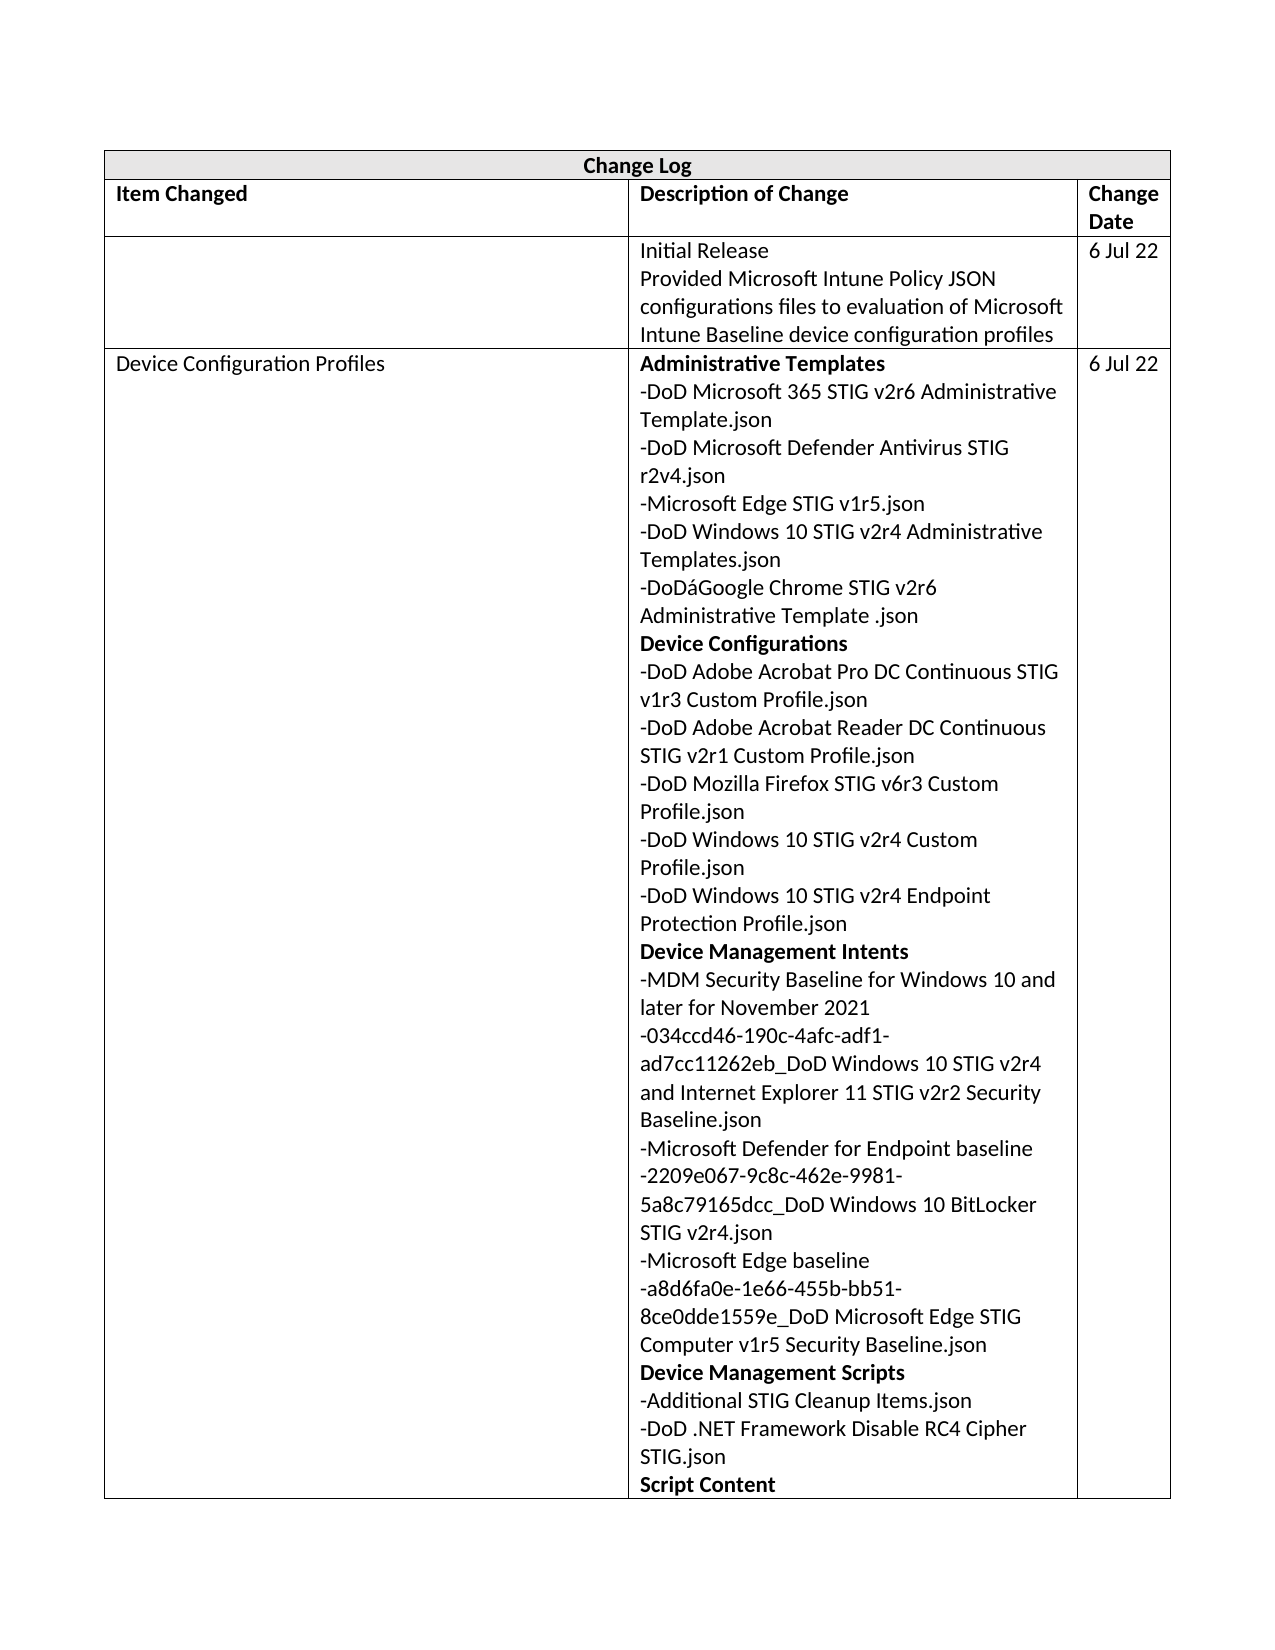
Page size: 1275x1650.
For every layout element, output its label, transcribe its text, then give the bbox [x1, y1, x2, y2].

table_cell Description of Change [629, 180, 1077, 236]
table_cell [105, 237, 628, 348]
table_cell Item Changed [105, 180, 628, 236]
table_cell Initial Release Provided Microsoft Intune Policy JSON configurations files to evaluation of Microsoft Intune Baseline device configuration profiles [629, 237, 1077, 348]
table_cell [105, 349, 628, 1498]
table_cell Change Date [1078, 180, 1170, 236]
table_cell 6 Jul 22 [1078, 349, 1170, 1498]
table_cell 6 Jul 22 [1078, 237, 1170, 348]
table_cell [629, 349, 1077, 1498]
table_header Change Log [105, 151, 1170, 179]
